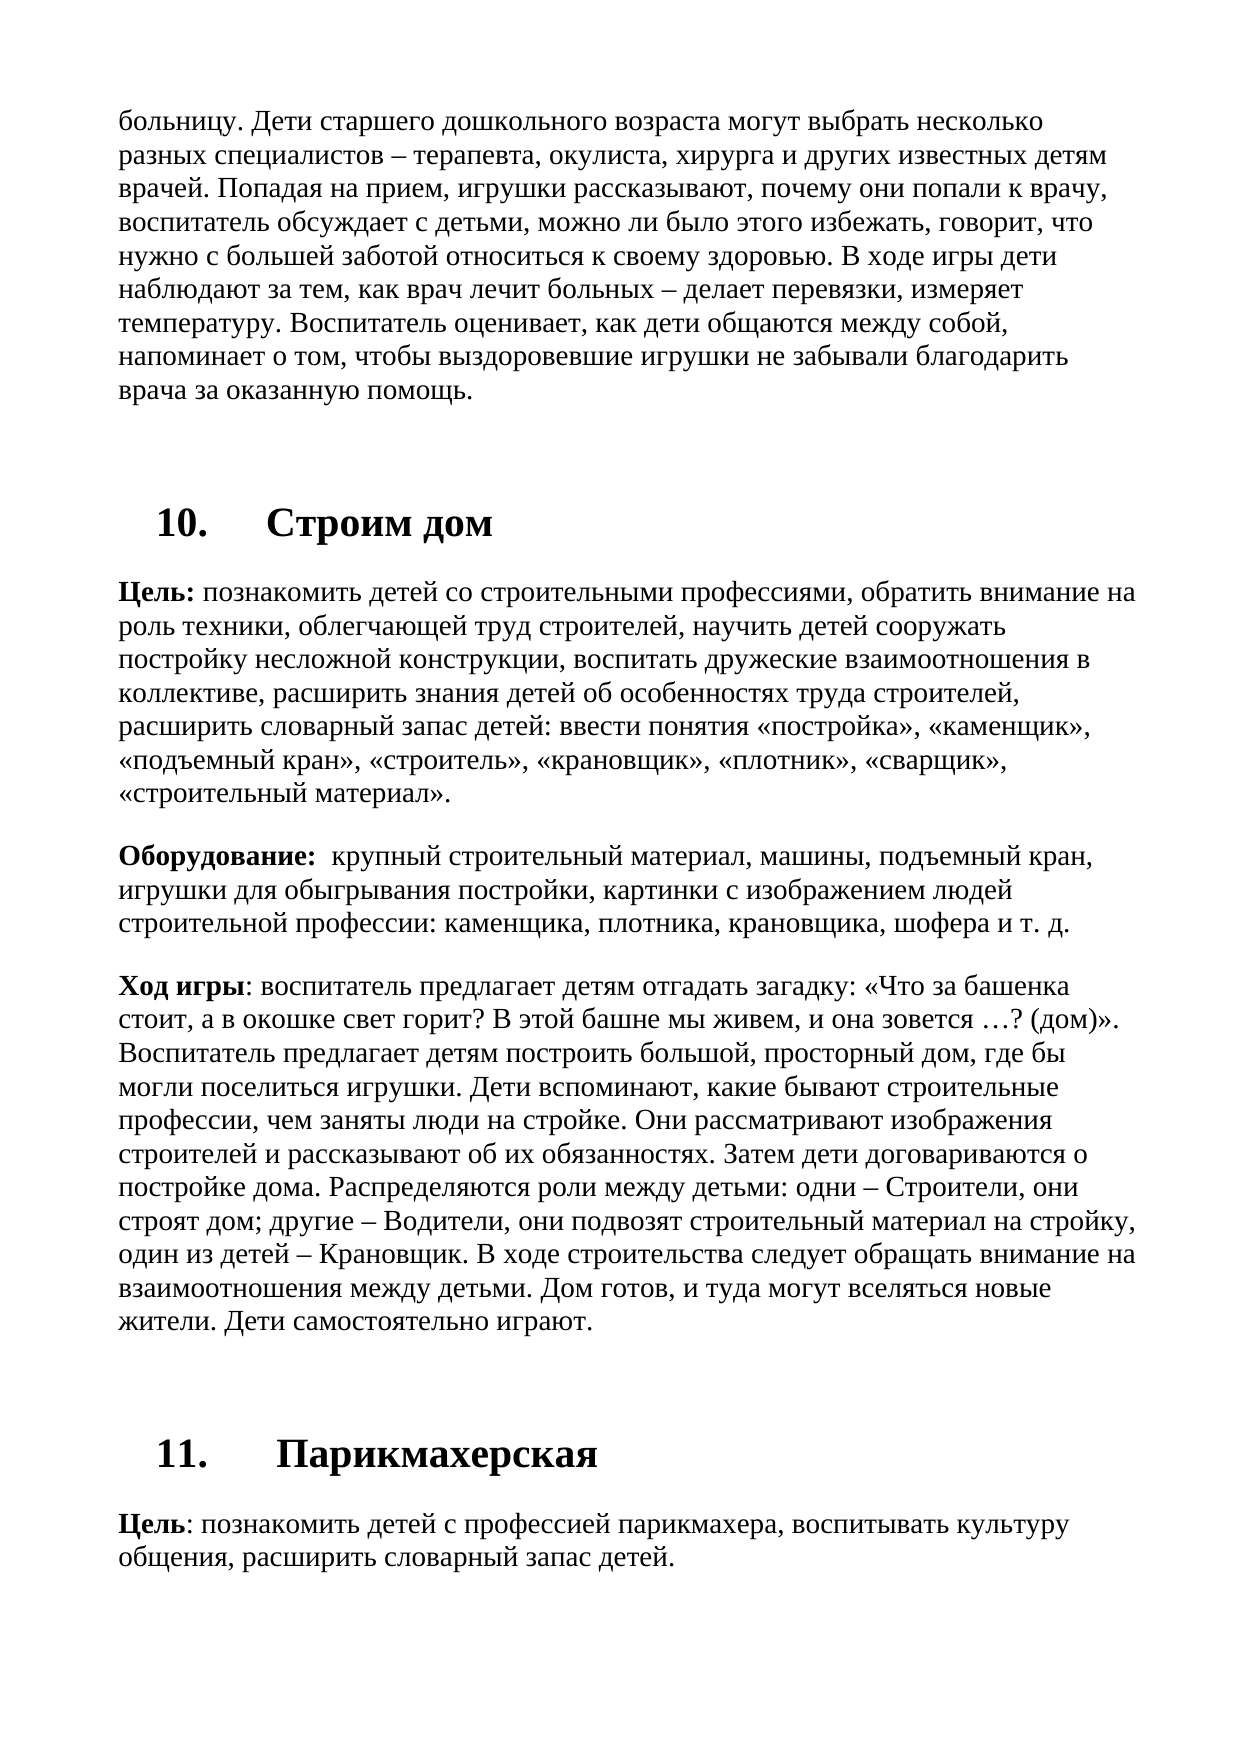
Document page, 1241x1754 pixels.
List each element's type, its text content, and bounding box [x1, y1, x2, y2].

list Строим дом [156, 497, 1137, 545]
text Ход игры: воспитатель предлагает детям отгадать загадку: «Что за башенка стоит, а в окошке свет горит? В этой башне мы живем, и она зовется …? (дом)». Воспитатель предлагает детям построить большой, просторный дом, где бы могли поселиться игрушки. Дети вспоминают, какие бывают строительные профессии, чем заняты люди на стройке. Они рассматривают изображения строителей и рассказывают об их обязанностях. Затем дети договариваются о постройке дома. Распределяются роли между детьми: одни – Строители, они строят дом; другие – Водители, они подвозят строительный материал на стройку, один из детей – Крановщик. В ходе строительства следует обращать внимание на взаимоотношения между детьми. Дом готов, и туда могут вселяться новые жители. Дети самостоятельно играют. [118, 968, 1137, 1337]
text Цель: познакомить детей с профессией парикмахера, воспитывать культуру общения, расширить словарный запас детей. [118, 1506, 1137, 1573]
text Цель: познакомить детей со строительными профессиями, обратить внимание на роль техники, облегчающей труд строителей, научить детей сооружать постройку несложной конструкции, воспитать дружеские взаимоотношения в коллективе, расширить знания детей об особенностях труда строителей, расширить словарный запас детей: ввести понятия «постройка», «каменщик», «подъемный кран», «строитель», «крановщик», «плотник», «сварщик», «строительный материал». [118, 574, 1137, 809]
text Оборудование: крупный строительный материал, машины, подъемный кран, игрушки для обыгрывания постройки, картинки с изображением людей строительной профессии: каменщика, плотника, крановщика, шофера и т. д. [118, 838, 1137, 939]
list Парикмахерская [156, 1429, 1137, 1477]
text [118, 103, 1137, 405]
